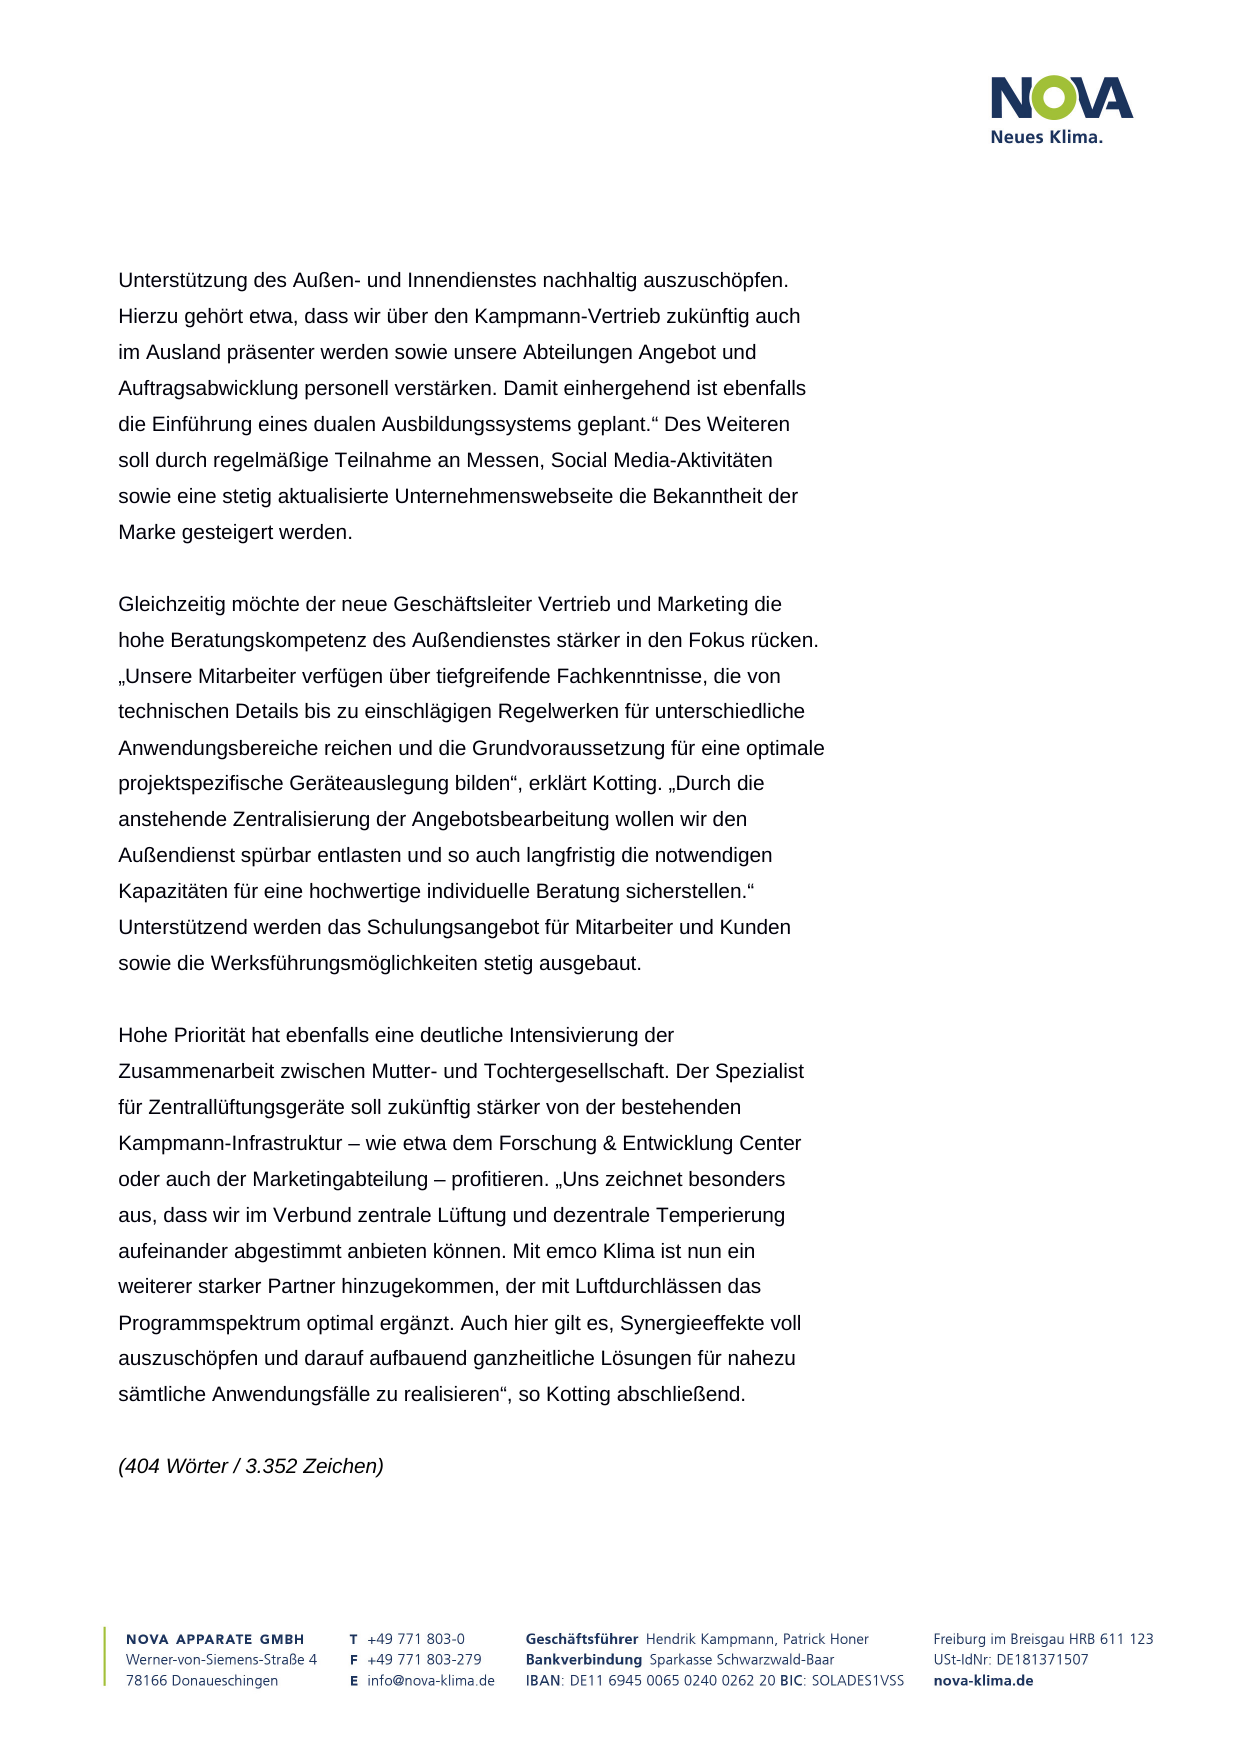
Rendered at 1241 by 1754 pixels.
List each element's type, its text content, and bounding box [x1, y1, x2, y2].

text Gleichzeitig möchte der neue Geschäftsleiter Vertrieb und Marketing die hohe Beratungskompetenz des Außendienstes stärker in den Fokus rücken. „Unsere Mitarbeiter verfügen über tiefgreifende Fachkenntnisse, die von technischen Details bis zu einschlägigen Regelwerken für unterschiedliche Anwendungsbereiche reichen und die Grundvoraussetzung für eine optimale projektspezifische Geräteauslegung bilden“, erklärt Kotting. „Durch die anstehende Zentralisierung der Angebotsbearbeitung wollen wir den Außendienst spürbar entlasten und so auch langfristig die notwendigen Kapazitäten für eine hochwertige individuelle Beratung sicherstellen.“ Unterstützend werden das Schulungsangebot für Mitarbeiter und Kunden sowie die Werksführungsmöglichkeiten stetig ausgebaut. [118, 592, 827, 975]
text Hohe Priorität hat ebenfalls eine deutliche Intensivierung der Zusammenarbeit zwischen Mutter- und Tochtergesellschaft. Der Spezialist für Zentrallüftungsgeräte soll zukünftig stärker von der bestehenden Kampmann-Infrastruktur – wie etwa dem Forschung & Entwicklung Center oder auch der Marketingabteilung – profitieren. „Uns zeichnet besonders aus, dass wir im Verbund zentrale Lüftung und dezentrale Temperierung aufeinander abgestimmt anbieten können. Mit emco Klima ist nun ein weiterer starker Partner hinzugekommen, der mit Luftdurchlässen das Programmspektrum optimal ergänzt. Auch hier gilt es, Synergieeffekte voll auszuschöpfen und darauf aufbauend ganzheitliche Lösungen für nahezu sämtliche Anwendungsfälle zu realisieren“, so Kotting abschließend. [118, 1023, 827, 1406]
picture [0, 1618, 1241, 1754]
text (404 Wörter / 3.352 Zeichen) [118, 1454, 827, 1478]
picture [0, 0, 1240, 150]
